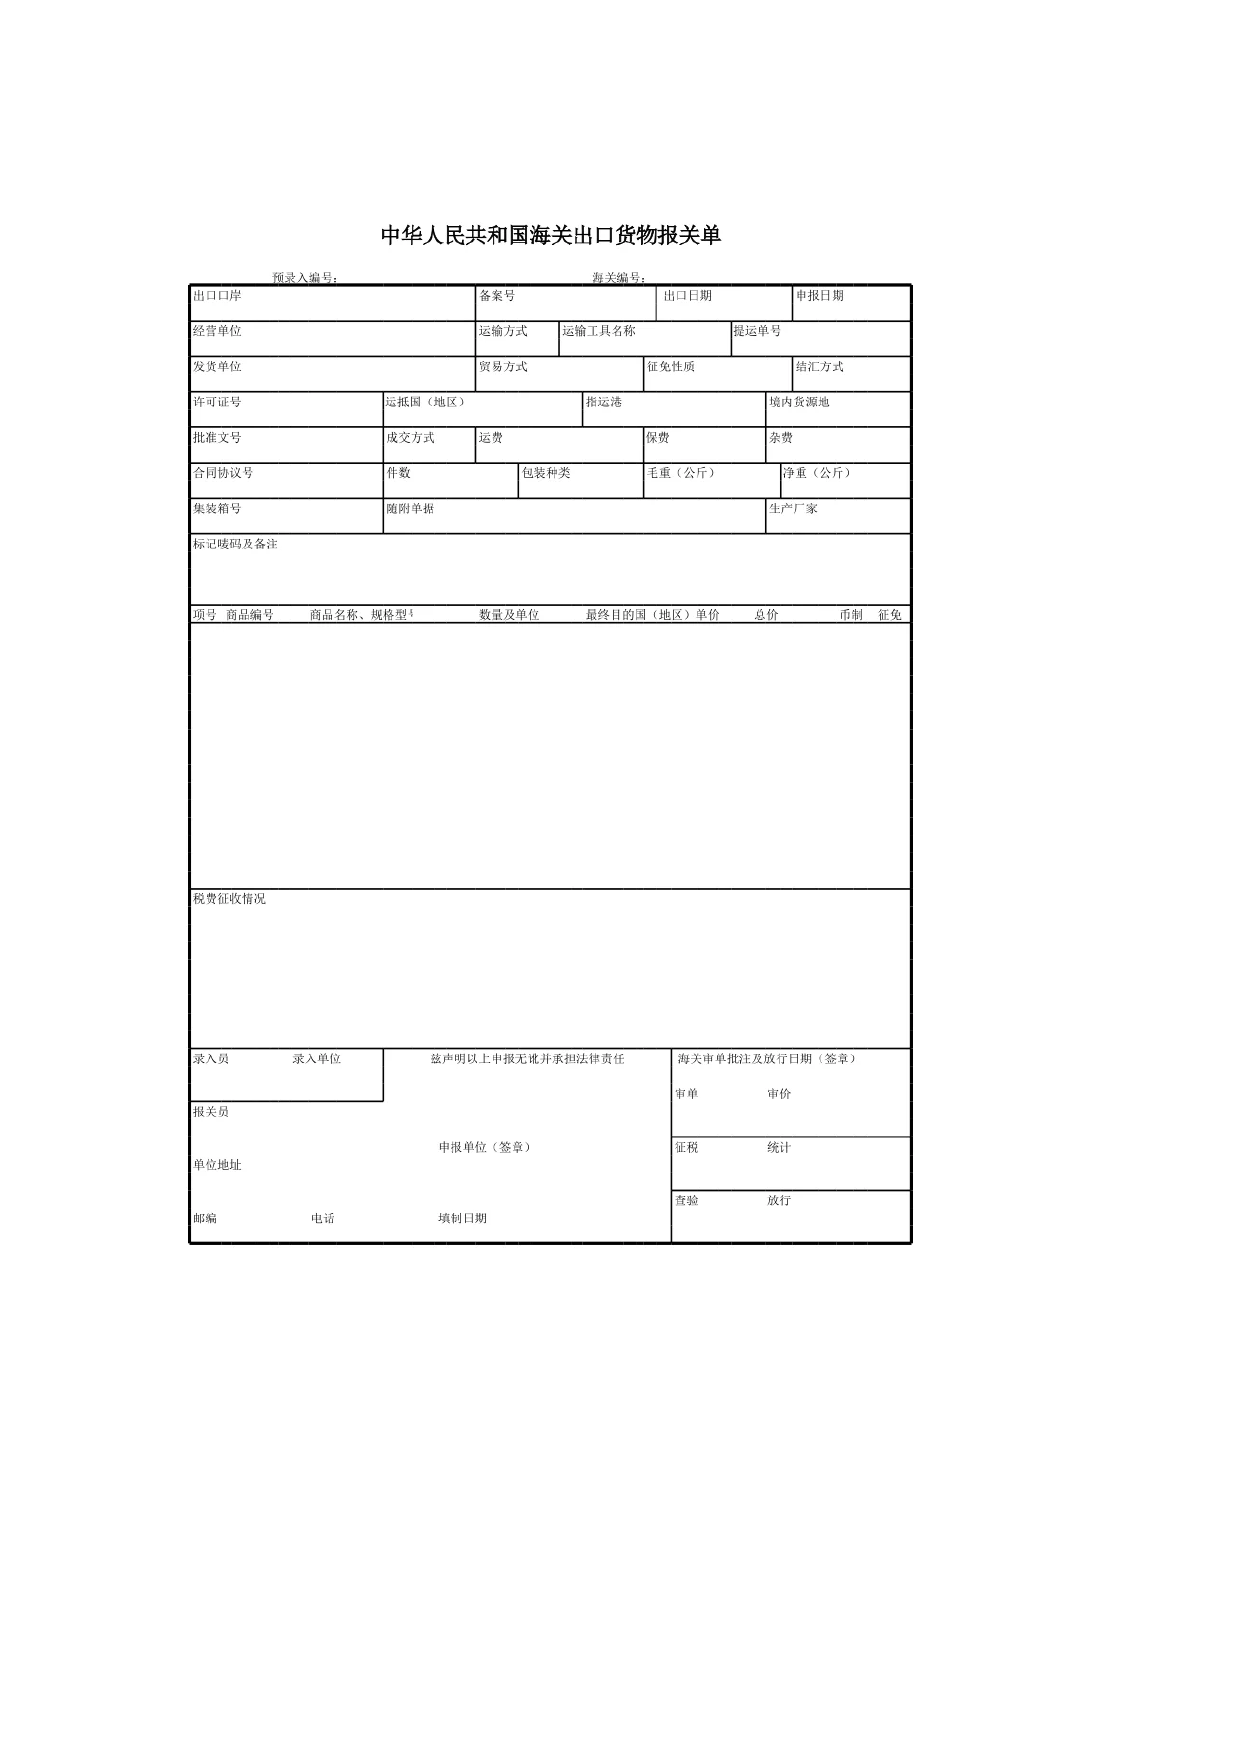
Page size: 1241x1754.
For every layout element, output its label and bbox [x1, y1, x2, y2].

picture [147, 162, 1024, 1401]
